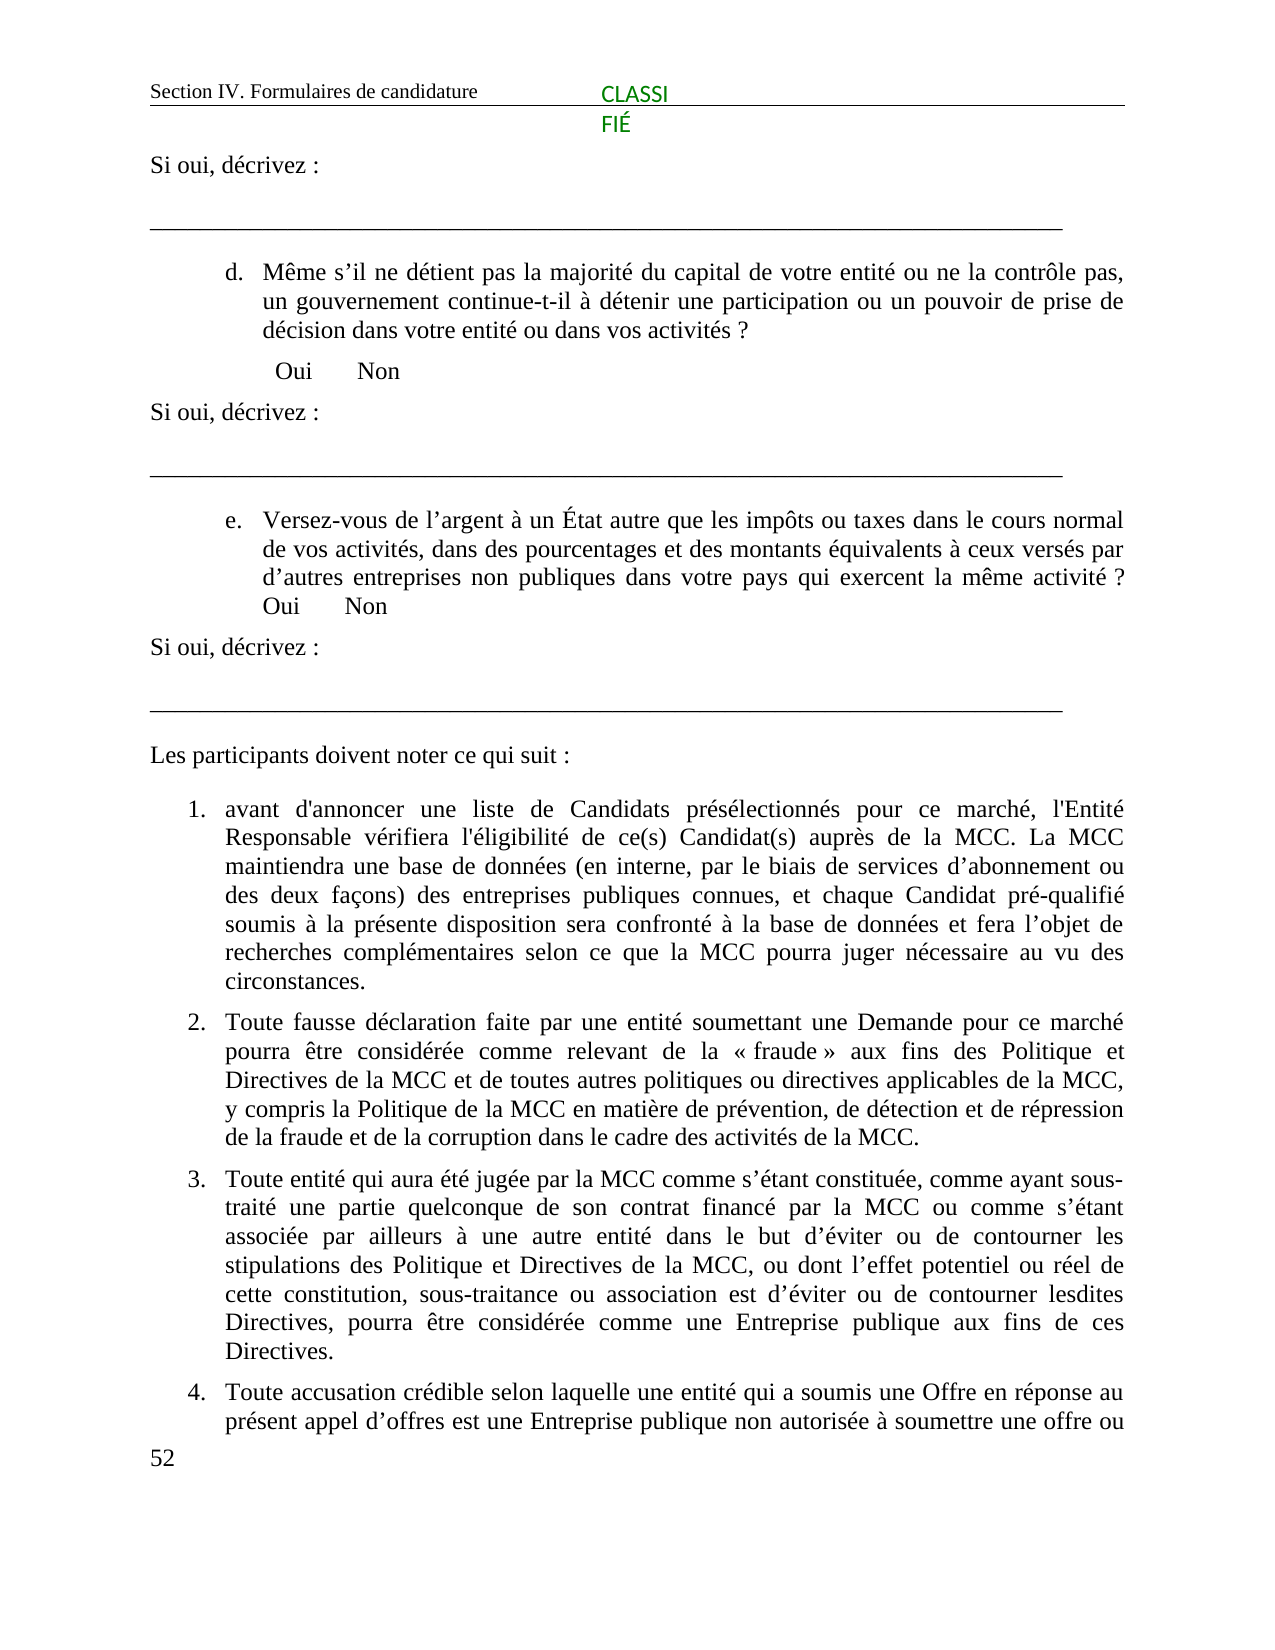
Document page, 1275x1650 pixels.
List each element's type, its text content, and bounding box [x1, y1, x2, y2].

text _________________________________________________________________________ [150, 204, 1125, 232]
text Si oui, décrivez : [150, 632, 1125, 661]
text Oui  Non  [225, 356, 1125, 385]
text Si oui, décrivez : [150, 150, 1125, 179]
text Les participants doivent noter ce qui suit : [150, 740, 1125, 769]
text _________________________________________________________________________ [150, 451, 1125, 480]
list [187, 1377, 1125, 1435]
list Même s’il ne détient pas la majorité du capital de votre entité ou ne la contrôle pas, un gouvernement continue-t-il à détenir une participation ou un pouvoir de prise de décision dans votre entité ou dans vos activités ? [225, 257, 1125, 344]
list Toute entité qui aura été jugée par la MCC comme s’étant constituée, comme ayant sous-traité une partie quelconque de son contrat financé par la MCC ou comme s’étant associée par ailleurs à une autre entité dans le but d’éviter ou de contourner les stipulations des Politique et Directives de la MCC, ou dont l’effet potentiel ou réel de cette constitution, sous-traitance ou association est d’éviter ou de contourner lesdites Directives, pourra être considérée comme une Entreprise publique aux fins de ces Directives. [187, 1164, 1125, 1365]
list Toute fausse déclaration faite par une entité soumettant une Demande pour ce marché pourra être considérée comme relevant de la « fraude » aux fins des Politique et Directives de la MCC et de toutes autres politiques ou directives applicables de la MCC, y compris la Politique de la MCC en matière de prévention, de détection et de répression de la fraude et de la corruption dans le cadre des activités de la MCC. [187, 1007, 1125, 1151]
text _________________________________________________________________________ [150, 686, 1125, 715]
text Si oui, décrivez : [150, 397, 1125, 426]
list avant d'annoncer une liste de Candidats présélectionnés pour ce marché, l'Entité Responsable vérifiera l'éligibilité de ce(s) Candidat(s) auprès de la MCC. La MCC maintiendra une base de données (en interne, par le biais de services d’abonnement ou des deux façons) des entreprises publiques connues, et chaque Candidat pré-qualifié soumis à la présente disposition sera confronté à la base de données et fera l’objet de recherches complémentaires selon ce que la MCC pourra juger nécessaire au vu des circonstances. [187, 794, 1125, 995]
list Versez-vous de l’argent à un État autre que les impôts ou taxes dans le cours normal de vos activités, dans des pourcentages et des montants équivalents à ceux versés par d’autres entreprises non publiques dans votre pays qui exercent la même activité ? Oui  Non  [225, 505, 1125, 620]
